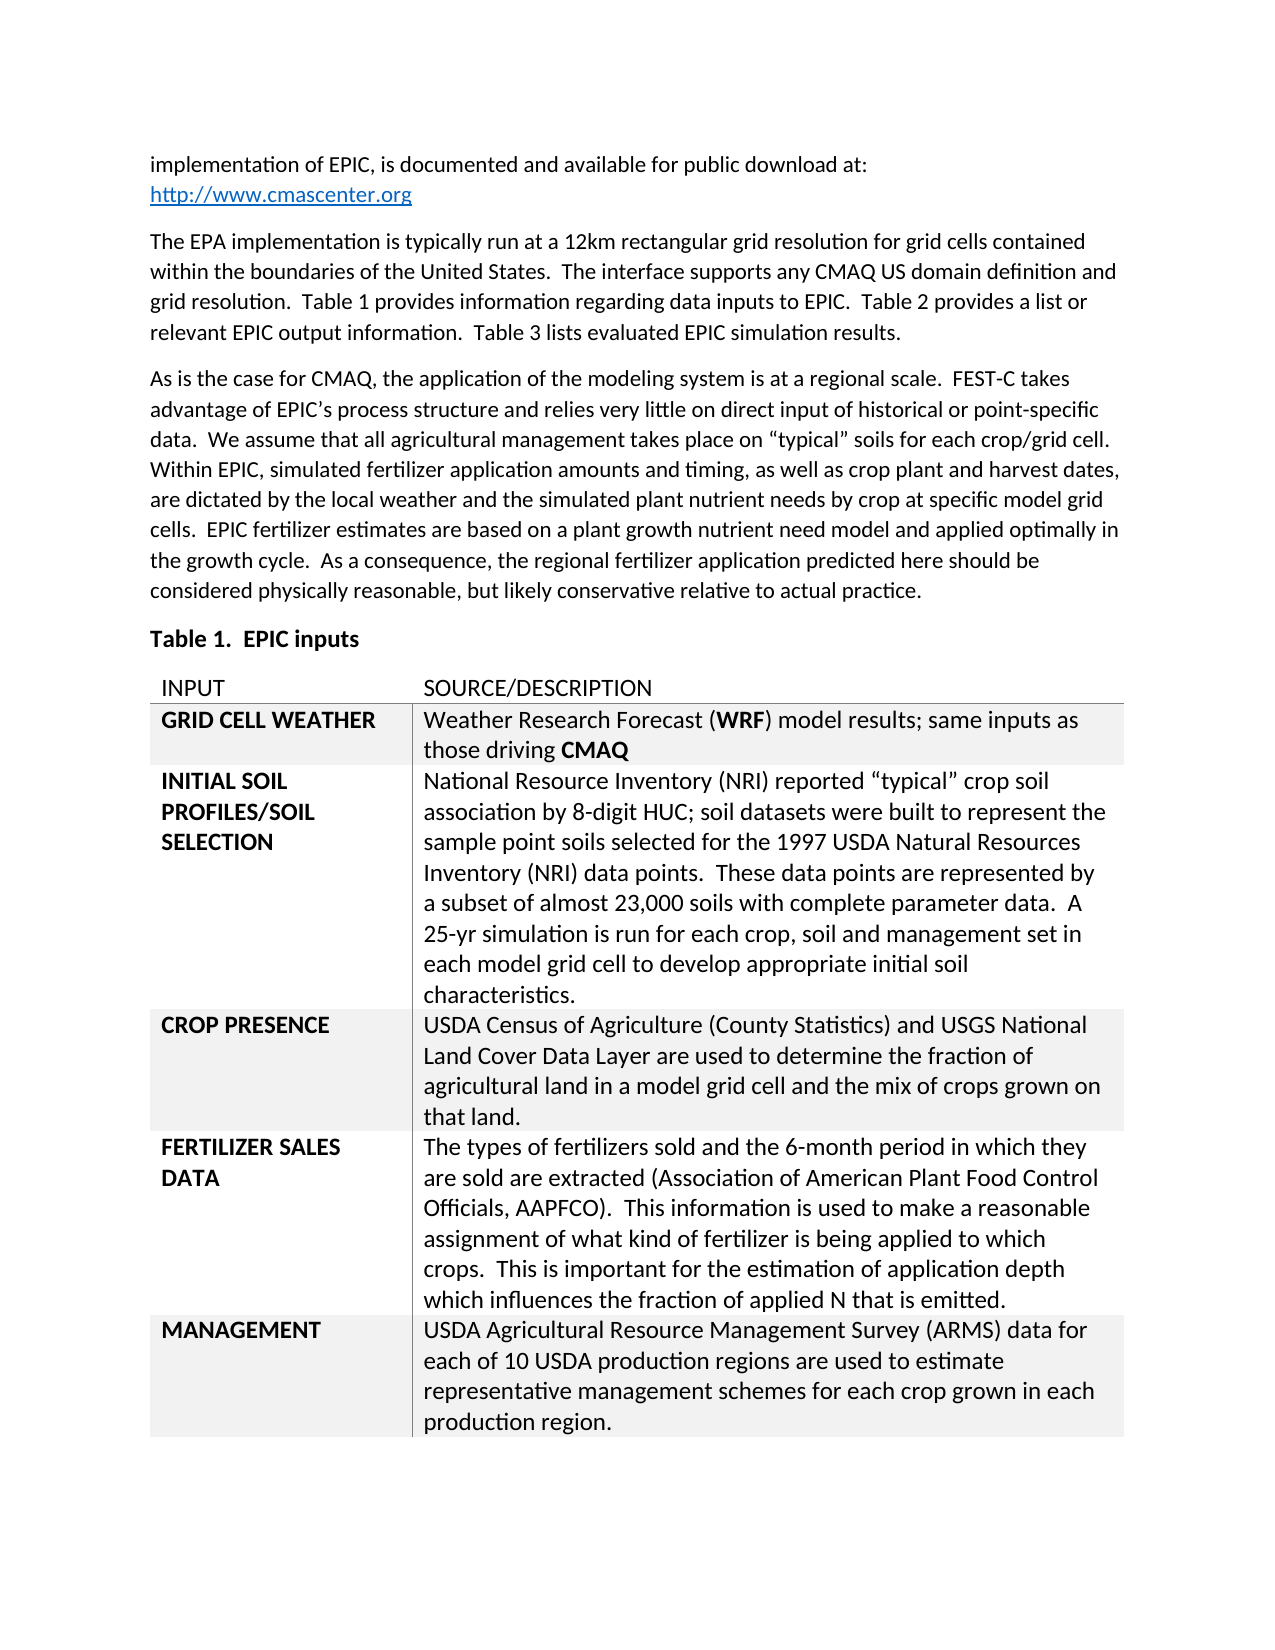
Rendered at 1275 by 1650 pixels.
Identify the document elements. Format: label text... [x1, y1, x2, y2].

table_cell Fertilizer sales data [150, 1131, 412, 1314]
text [150, 150, 1125, 208]
text Table 1. EPIC inputs [150, 623, 1125, 653]
table_cell National Resource Inventory (NRI) reported “typical” crop soil association by 8-digit HUC; soil datasets were built to represent the sample point soils selected for the 1997 USDA Natural Resources Inventory (NRI) data points. These data points are represented by a subset of almost 23,000 soils with complete parameter data. A 25-yr simulation is run for each crop, soil and management set in each model grid cell to develop appropriate initial soil characteristics. [413, 765, 1124, 1009]
table_cell Crop presence [150, 1009, 412, 1131]
text As is the case for CMAQ, the application of the modeling system is at a regional scale. FEST-C takes advantage of EPIC’s process structure and relies very little on direct input of historical or point-specific data. We assume that all agricultural management takes place on “typical” soils for each crop/grid cell. Within EPIC, simulated fertilizer application amounts and timing, as well as crop plant and harvest dates, are dictated by the local weather and the simulated plant nutrient needs by crop at specific model grid cells. EPIC fertilizer estimates are based on a plant growth nutrient need model and applied optimally in the growth cycle. As a consequence, the regional fertilizer application predicted here should be considered physically reasonable, but likely conservative relative to actual practice. [150, 364, 1125, 604]
table_cell Grid cell weather [150, 704, 412, 765]
table_cell Initial soil Profiles/Soil Selection [150, 765, 412, 1009]
table_cell Management [150, 1315, 412, 1437]
text The EPA implementation is typically run at a 12km rectangular grid resolution for grid cells contained within the boundaries of the United States. The interface supports any CMAQ US domain definition and grid resolution. Table 1 provides information regarding data inputs to EPIC. Table 2 provides a list or relevant EPIC output information. Table 3 lists evaluated EPIC simulation results. [150, 227, 1125, 346]
table_header SOURCE/DESCRIPTION [412, 673, 1124, 703]
table_cell USDA Agricultural Resource Management Survey (ARMS) data for each of 10 USDA production regions are used to estimate representative management schemes for each crop grown in each production region. [413, 1315, 1124, 1437]
table_cell The types of fertilizers sold and the 6-month period in which they are sold are extracted (Association of American Plant Food Control Officials, AAPFCO). This information is used to make a reasonable assignment of what kind of fertilizer is being applied to which crops. This is important for the estimation of application depth which influences the fraction of applied N that is emitted. [413, 1131, 1124, 1314]
table_header INPUT [150, 673, 412, 703]
table_cell USDA Census of Agriculture (County Statistics) and USGS National Land Cover Data Layer are used to determine the fraction of agricultural land in a model grid cell and the mix of crops grown on that land. [413, 1009, 1124, 1131]
table_cell Weather Research Forecast (WRF) model results; same inputs as those driving CMAQ [413, 704, 1124, 765]
